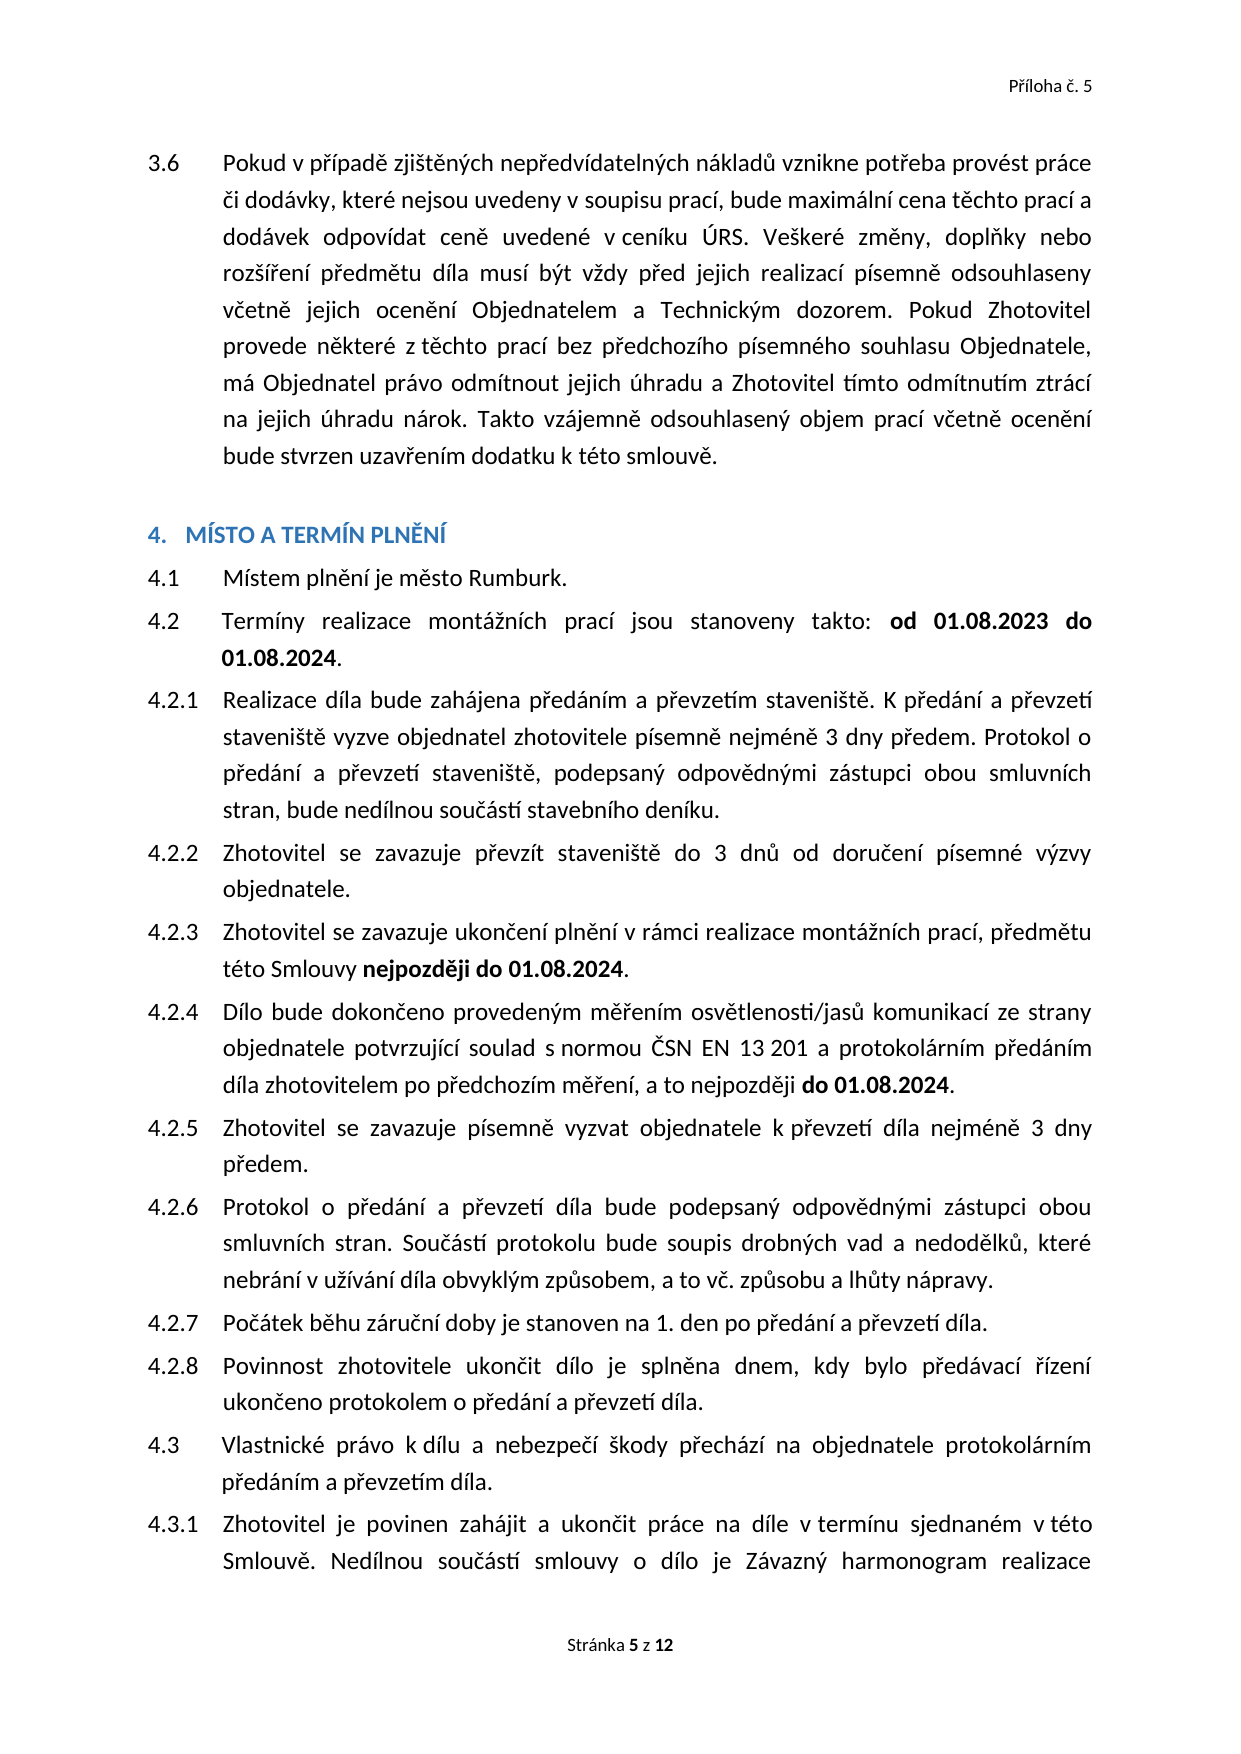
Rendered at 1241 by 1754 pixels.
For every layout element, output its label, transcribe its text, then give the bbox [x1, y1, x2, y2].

list Vlastnické právo k dílu a nebezpečí škody přechází na objednatele protokolárním předáním a převzetím díla. [148, 1429, 1093, 1496]
list Dílo bude dokončeno provedeným měřením osvětlenosti/jasů komunikací ze strany objednatele potvrzující soulad s normou ČSN EN 13 201 a protokolárním předáním díla zhotovitelem po předchozím měření, a to nejpozději do 01.08.2024. [148, 996, 1093, 1099]
list Zhotovitel se zavazuje ukončení plnění v rámci realizace montážních prací, předmětu této Smlouvy nejpozději do 01.08.2024. [148, 916, 1093, 983]
list Pokud v případě zjištěných nepředvídatelných nákladů vznikne potřeba provést práce či dodávky, které nejsou uvedeny v soupisu prací, bude maximální cena těchto prací a dodávek odpovídat ceně uvedené v ceníku ÚRS. Veškeré změny, doplňky nebo rozšíření předmětu díla musí být vždy před jejich realizací písemně odsouhlaseny včetně jejich ocenění Objednatelem a Technickým dozorem. Pokud Zhotovitel provede některé z těchto prací bez předchozího písemného souhlasu Objednatele, má Objednatel právo odmítnout jejich úhradu a Zhotovitel tímto odmítnutím ztrácí na jejich úhradu nárok. Takto vzájemně odsouhlasený objem prací včetně ocenění bude stvrzen uzavřením dodatku k této smlouvě. [148, 148, 1093, 471]
list Zhotovitel se zavazuje převzít staveniště do 3 dnů od doručení písemné výzvy objednatele. [148, 837, 1093, 904]
list Povinnost zhotovitele ukončit dílo je splněna dnem, kdy bylo předávací řízení ukončeno protokolem o předání a převzetí díla. [148, 1350, 1093, 1417]
list MÍSTO A TERMÍN PLNĚNÍ [148, 519, 1093, 550]
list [148, 1508, 1093, 1576]
list Místem plnění je město Rumburk. [148, 562, 1093, 593]
list Realizace díla bude zahájena předáním a převzetím staveniště. K předání a převzetí staveniště vyzve objednatel zhotovitele písemně nejméně 3 dny předem. Protokol o předání a převzetí staveniště, podepsaný odpovědnými zástupci obou smluvních stran, bude nedílnou součástí stavebního deníku. [148, 684, 1093, 825]
list Protokol o předání a převzetí díla bude podepsaný odpovědnými zástupci obou smluvních stran. Součástí protokolu bude soupis drobných vad a nedodělků, které nebrání v užívání díla obvyklým způsobem, a to vč. způsobu a lhůty nápravy. [148, 1191, 1093, 1295]
list Počátek běhu záruční doby je stanoven na 1. den po předání a převzetí díla. [148, 1307, 1093, 1337]
list Termíny realizace montážních prací jsou stanoveny takto: od 01.08.2023 do 01.08.2024. [148, 605, 1093, 672]
list Zhotovitel se zavazuje písemně vyzvat objednatele k převzetí díla nejméně 3 dny předem. [148, 1112, 1093, 1179]
